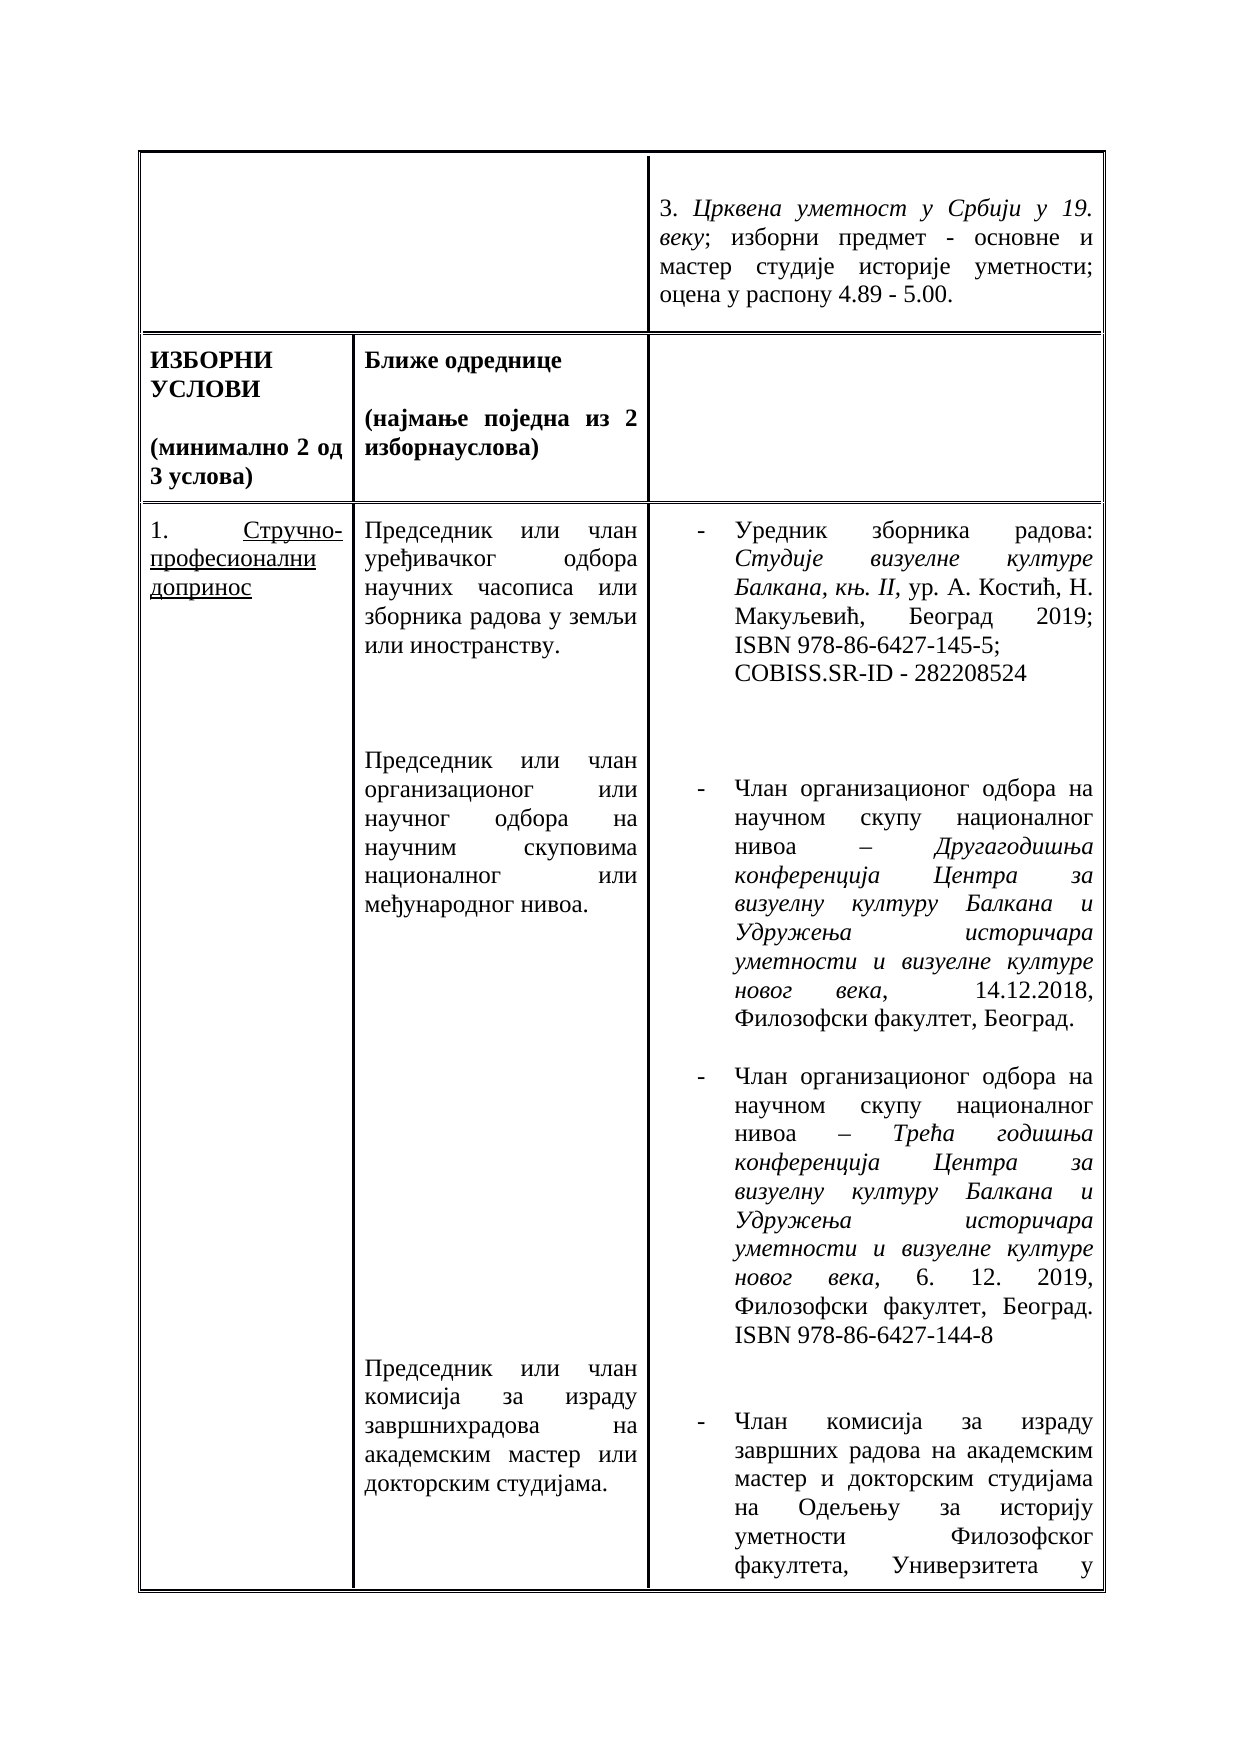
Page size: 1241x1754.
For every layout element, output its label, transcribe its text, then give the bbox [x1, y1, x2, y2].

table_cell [141, 153, 648, 331]
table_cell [353, 504, 648, 1589]
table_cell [139, 501, 353, 1589]
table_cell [648, 501, 1104, 1589]
table_cell ИЗБОРНИ УСЛОВИ (минимално 2 од 3 услова) [141, 331, 352, 501]
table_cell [648, 153, 1103, 331]
table_cell [650, 331, 1103, 501]
table_cell Ближе одреднице (најмање пoједна из 2 изборнауслова) [355, 335, 647, 501]
